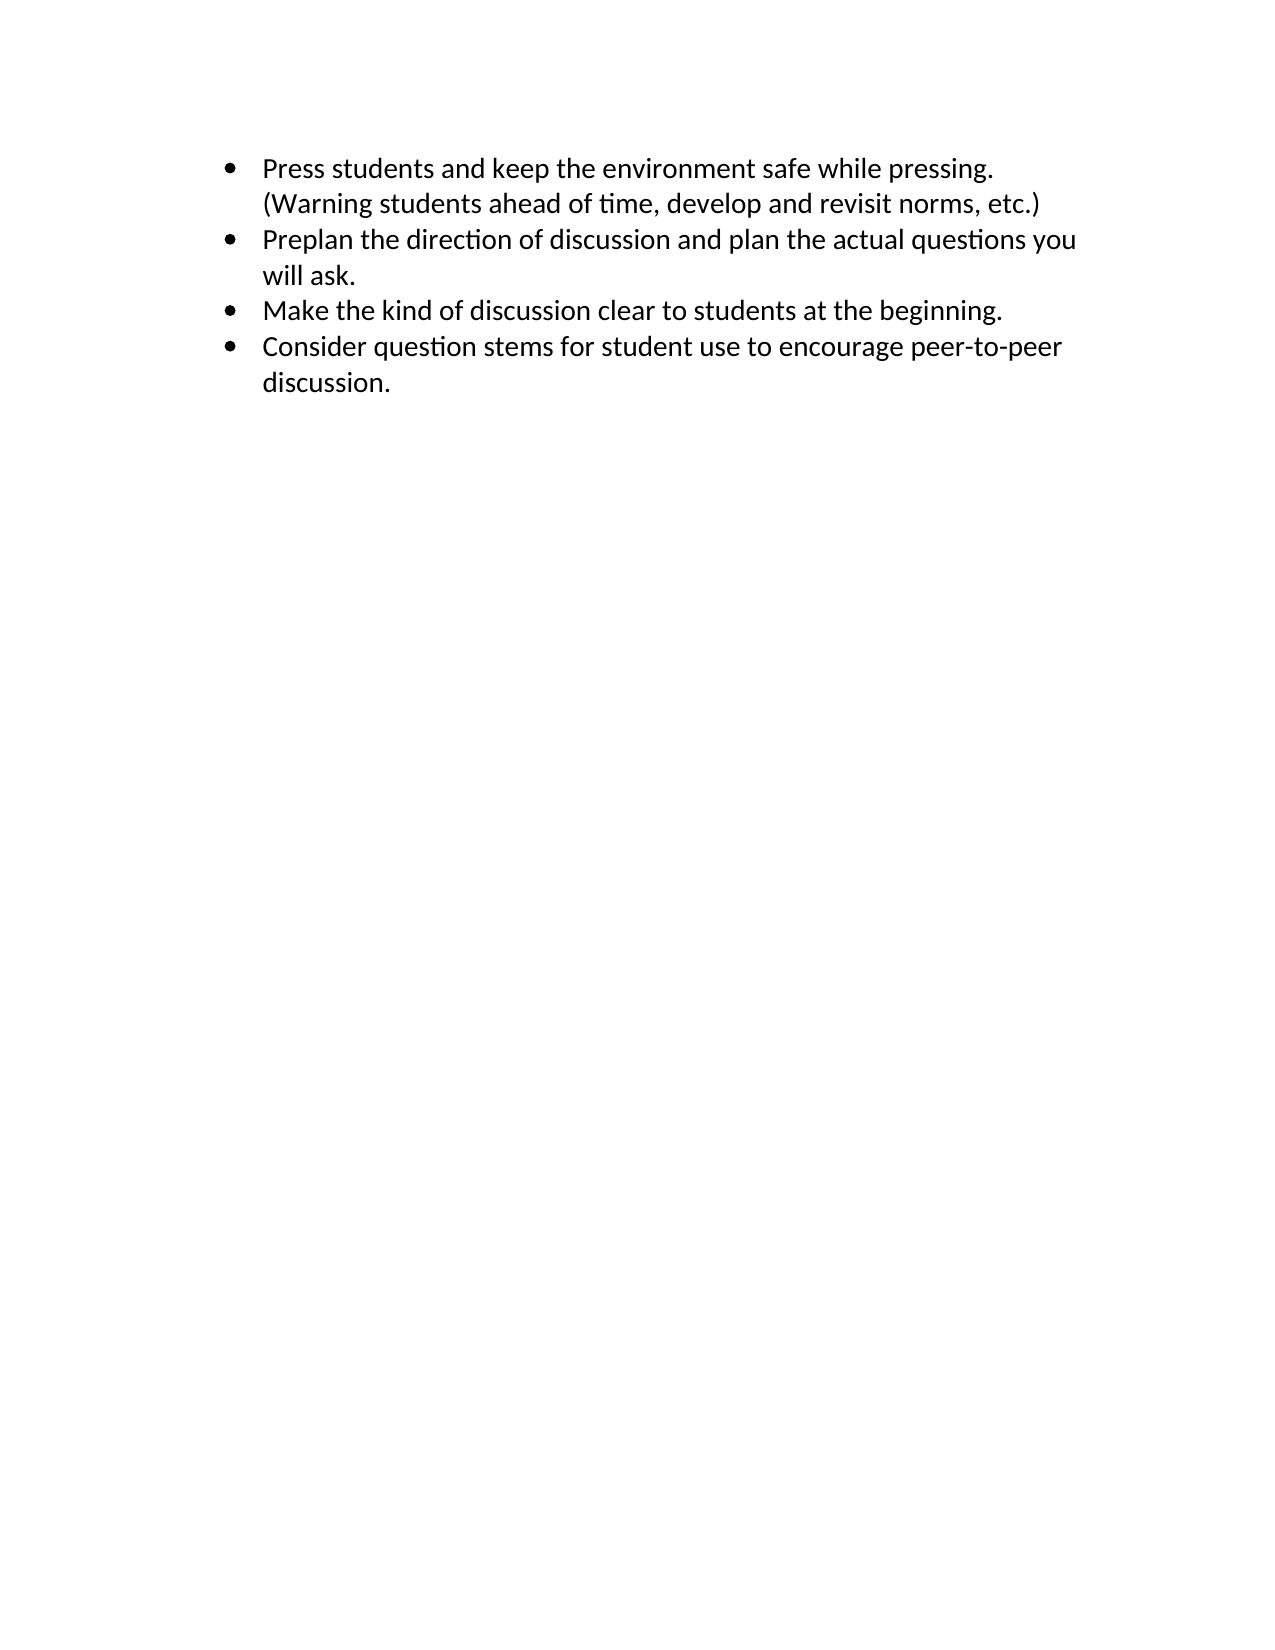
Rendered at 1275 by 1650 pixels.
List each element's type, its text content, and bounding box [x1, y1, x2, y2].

list Consider question stems for student use to encourage peer-to-peer discussion. [225, 328, 1087, 399]
list Make the kind of discussion clear to students at the beginning. [225, 292, 1087, 328]
list Press students and keep the environment safe while pressing. (Warning students ahead of time, develop and revisit norms, etc.) [225, 150, 1087, 221]
list Preplan the direction of discussion and plan the actual questions you will ask. [225, 221, 1087, 292]
